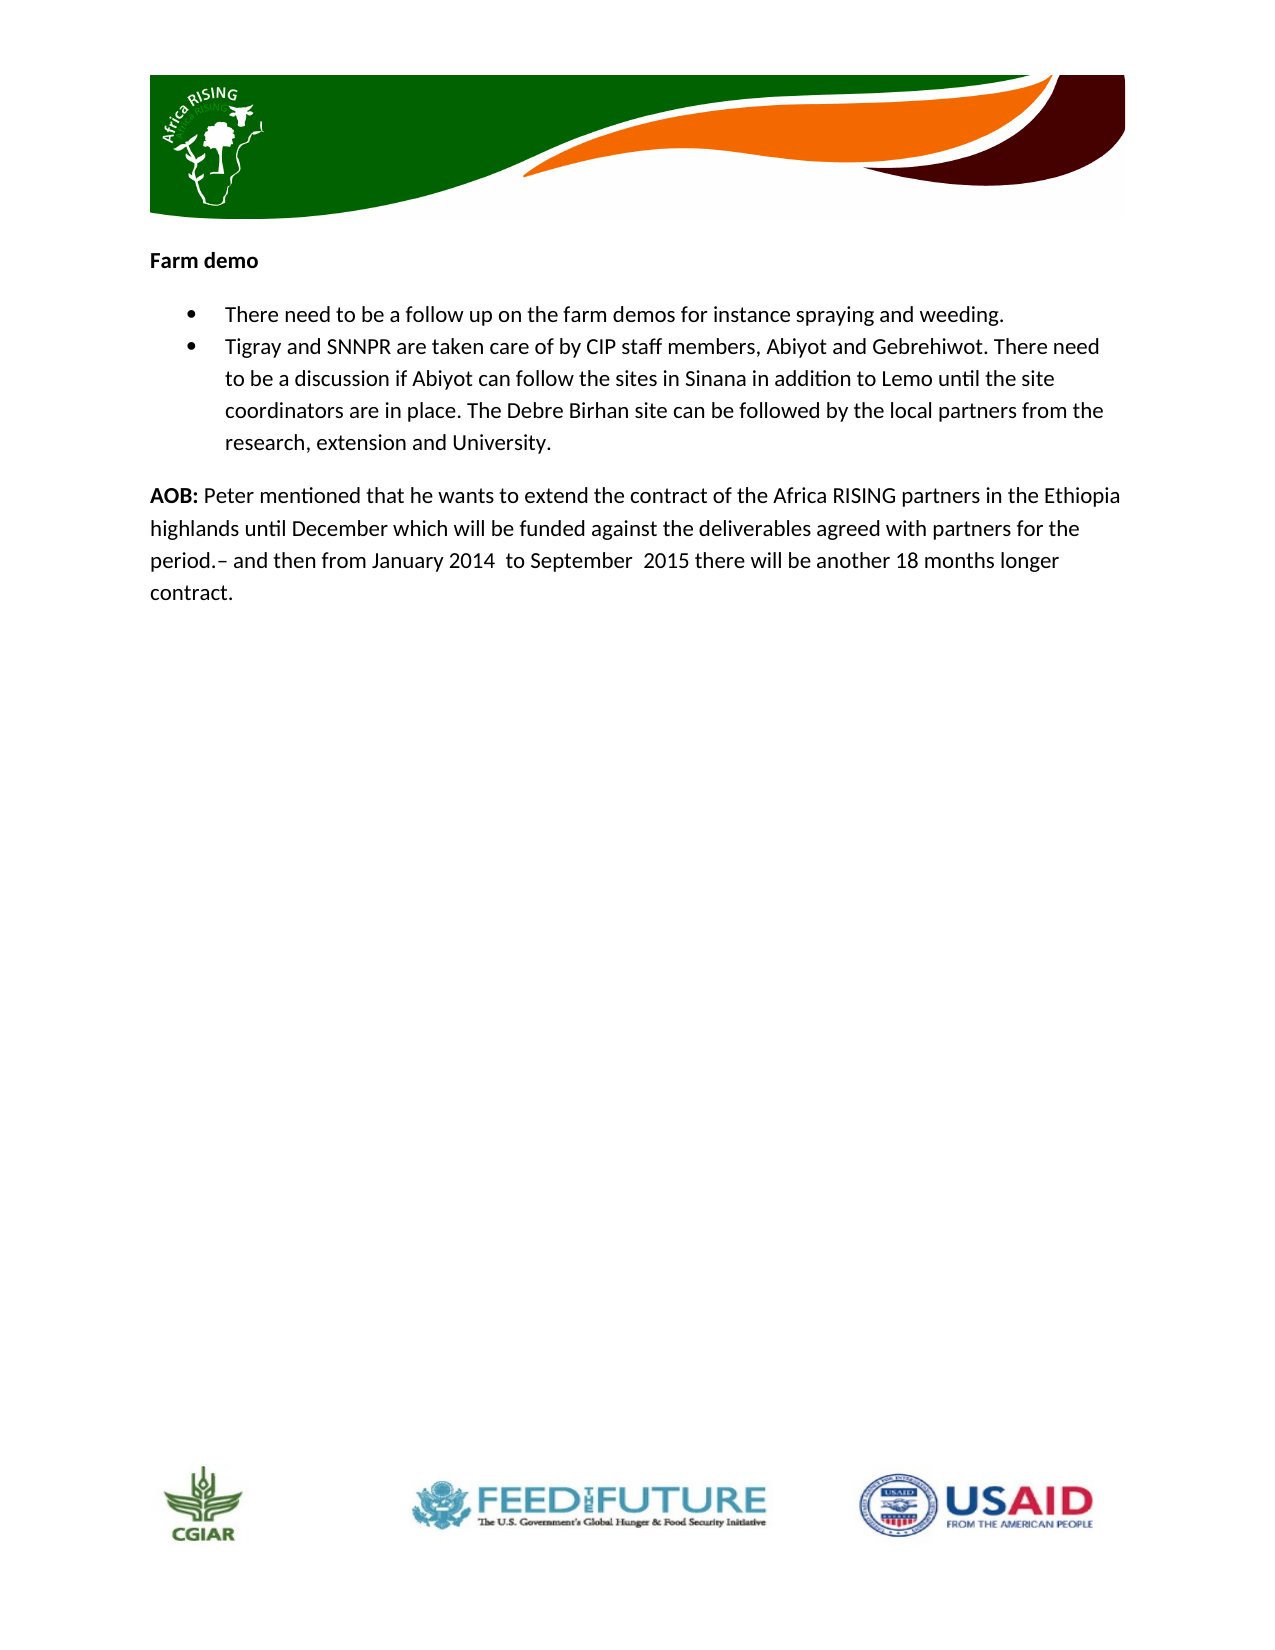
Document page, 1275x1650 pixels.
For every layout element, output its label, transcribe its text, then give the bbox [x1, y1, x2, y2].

list Tigray and SNNPR are taken care of by CIP staff members, Abiyot and Gebrehiwot. There need to be a discussion if Abiyot can follow the sites in Sinana in addition to Lemo until the site coordinators are in place. The Debre Birhan site can be followed by the local partners from the research, extension and University. [187, 332, 1125, 456]
text AOB: Peter mentioned that he wants to extend the contract of the Africa RISING partners in the Ethiopia highlands until December which will be funded against the deliverables agreed with partners for the period.– and then from January 2014 to September 2015 there will be another 18 months longer contract. [150, 481, 1125, 606]
text Farm demo [150, 247, 1125, 275]
list There need to be a follow up on the farm demos for instance spraying and weeding. [187, 300, 1125, 328]
picture [150, 75, 1125, 219]
picture [150, 1464, 1093, 1547]
